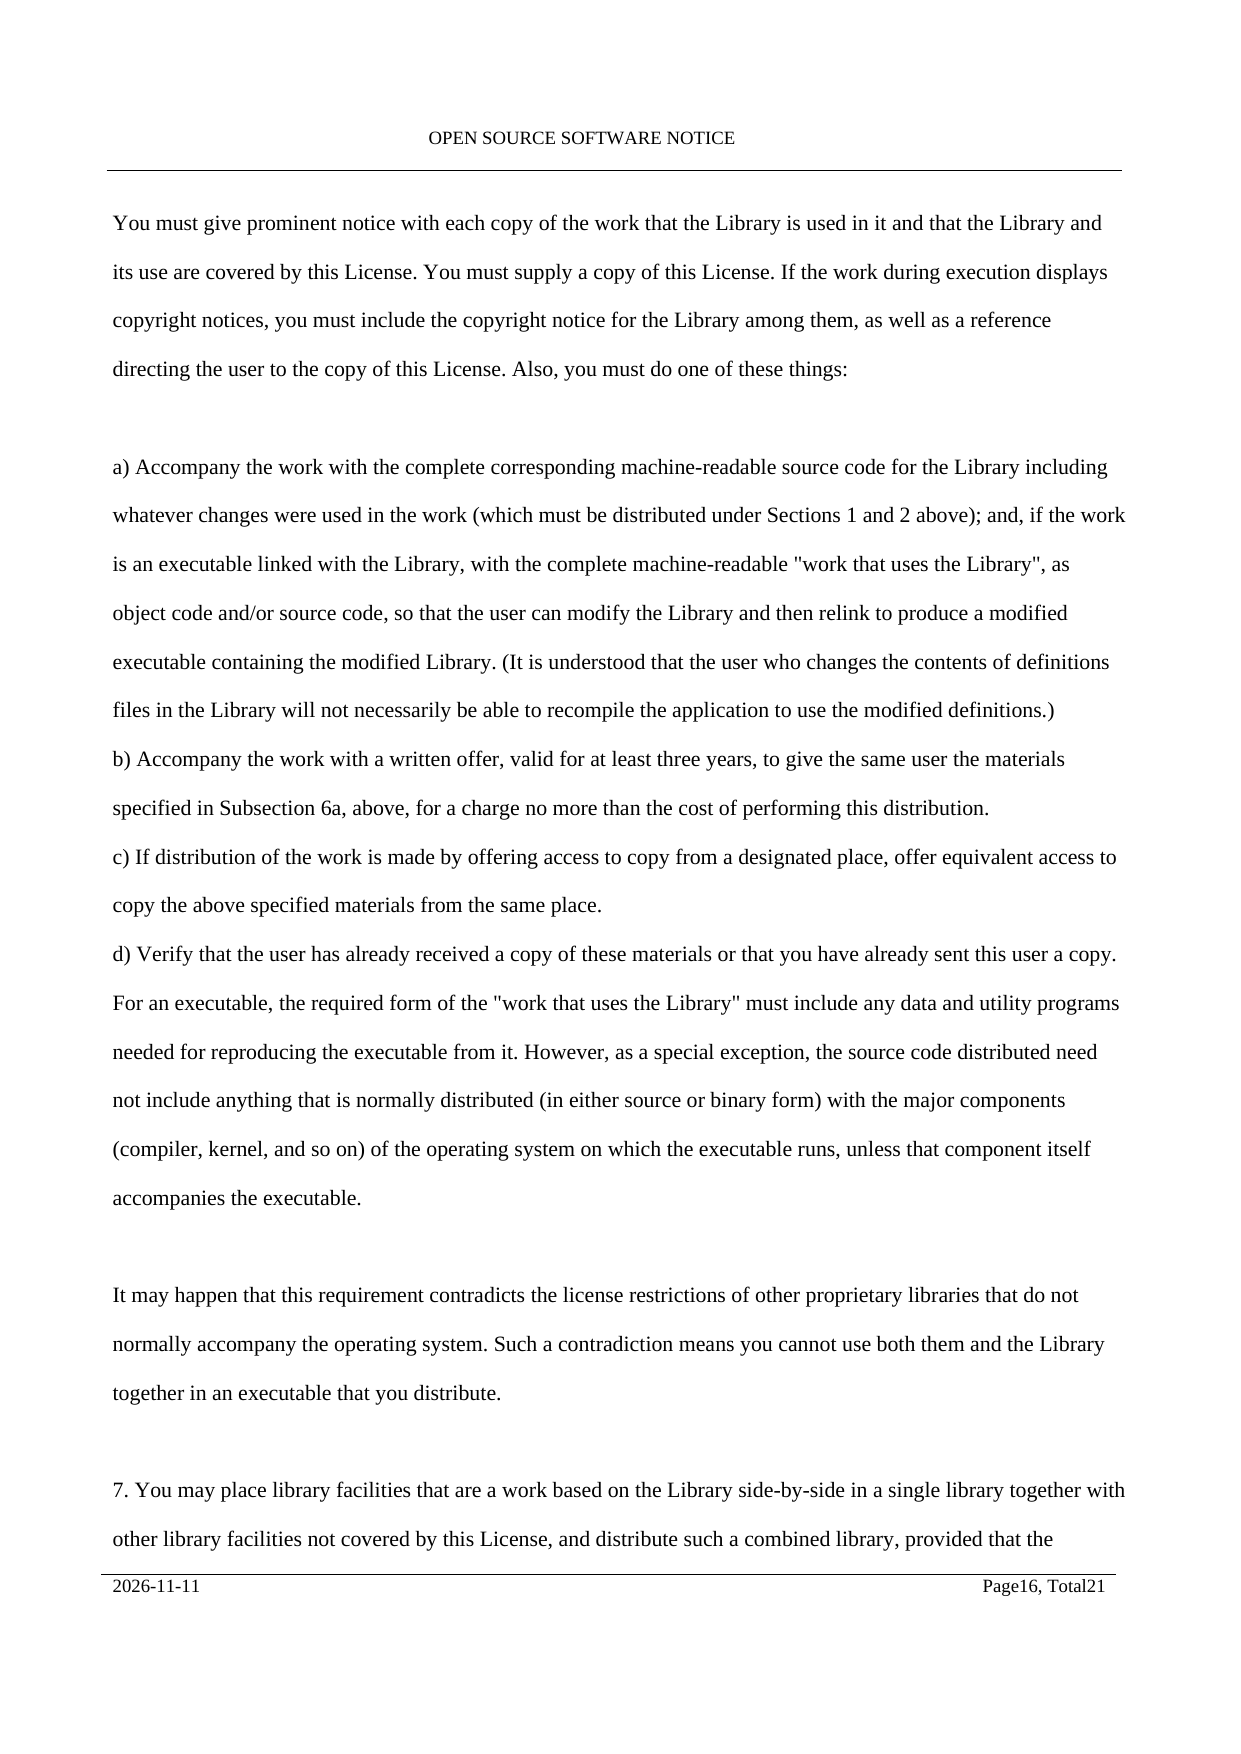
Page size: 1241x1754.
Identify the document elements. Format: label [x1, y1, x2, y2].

text [112, 206, 1128, 1555]
